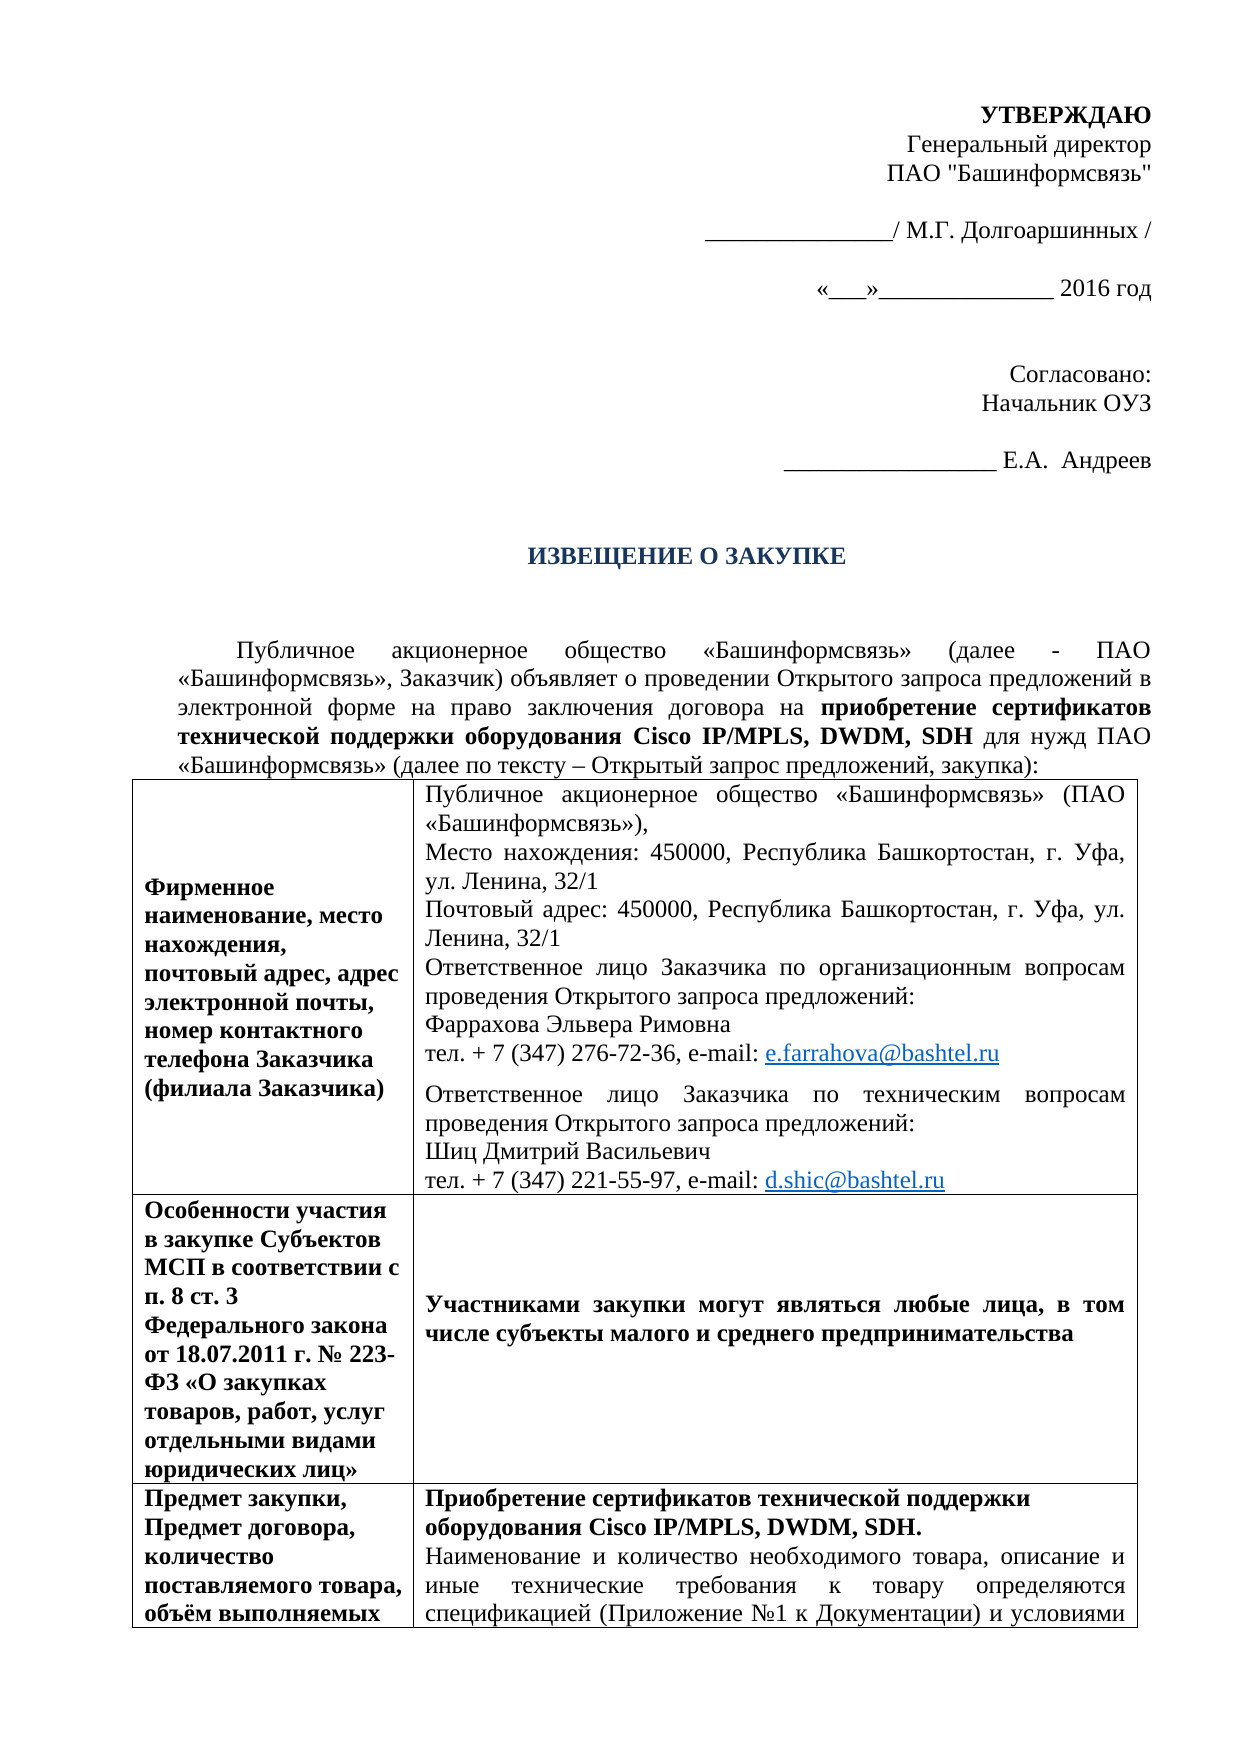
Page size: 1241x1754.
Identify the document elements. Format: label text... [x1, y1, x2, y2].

text «___»______________ 2016 год [177, 273, 1152, 302]
table_header Публичное акционерное общество «Башинформсвязь» (ПАО «Башинформсвязь»), Место нахождения: 450000, Республика Башкортостан, г. Уфа, ул. Ленина, 32/1 Почтовый адрес: 450000, Республика Башкортостан, г. Уфа, ул. Ленина, 32/1 Ответственное лицо Заказчика по организационным вопросам проведения Открытого запроса предложений: Фаррахова Эльвера Римовна тел. + 7 (347) 276-72-36, e-mail: e.farrahova@bashtel.ru Ответственное лицо Заказчика по техническим вопросам проведения Открытого запроса предложений: Шиц Дмитрий Васильевич тел. + 7 (347) 221-55-97, e-mail: d.shic@bashtel.ru [414, 780, 1137, 1194]
text Публичное акционерное общество «Башинформсвязь» (далее - ПАО «Башинформсвязь», Заказчик) объявляет о проведении Открытого запроса предложений в электронной форме на право заключения договора на приобретение сертификатов технической поддержки оборудования Cisco IP/MPLS, DWDM, SDH для нужд ПАО «Башинформсвязь» (далее по тексту – Открытый запрос предложений, закупка): [177, 635, 1152, 778]
text _______________/ М.Г. Долгоаршинных / [177, 215, 1152, 244]
text Генеральный директор [177, 129, 1152, 158]
text ИЗВЕЩЕНИЕ О ЗАКУПКЕ [222, 541, 1152, 570]
text УТВЕРЖДАЮ [177, 100, 1152, 129]
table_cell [414, 1484, 1137, 1627]
table_header Фирменное наименование, место нахождения, почтовый адрес, адрес электронной почты, номер контактного телефона Заказчика (филиала Заказчика) [133, 780, 413, 1194]
table_cell Особенности участия в закупке Субъектов МСП в соответствии с п. 8 ст. 3 Федерального закона от 18.07.2011 г. № 223-ФЗ «О закупках товаров, работ, услуг отдельными видами юридических лиц» [133, 1195, 413, 1482]
text _________________ Е.А. Андреев [222, 445, 1152, 474]
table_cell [133, 1484, 413, 1627]
text ПАО "Башинформсвязь" [177, 158, 1152, 187]
table_cell Участниками закупки могут являться любые лица, в том числе субъекты малого и среднего предпринимательства [414, 1195, 1137, 1482]
text Начальник ОУЗ [177, 388, 1152, 417]
text Согласовано: [177, 359, 1152, 388]
